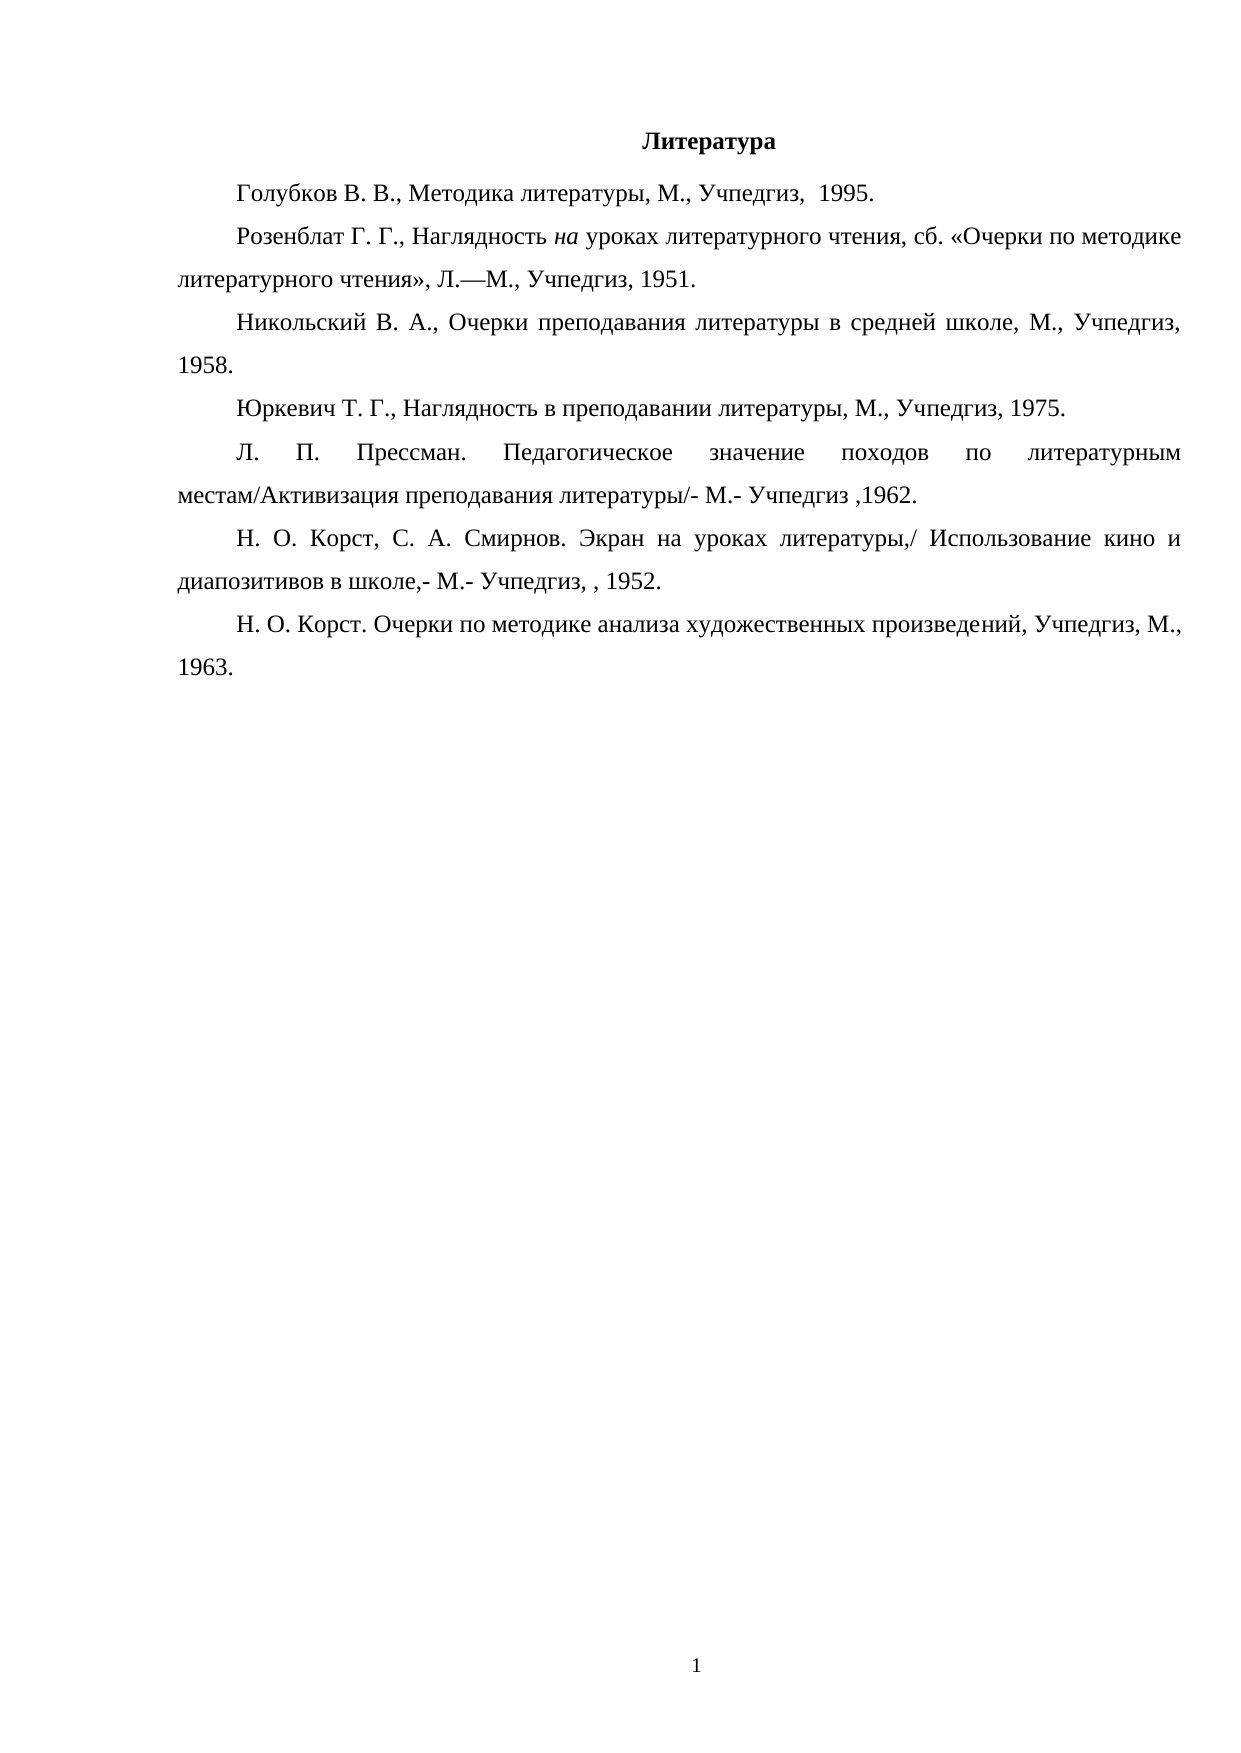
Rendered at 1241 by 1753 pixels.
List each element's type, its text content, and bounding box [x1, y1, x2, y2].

text Голубков В. В., Методика литературы, М., Учпедгиз, 1995. [177, 178, 1182, 207]
text Никольский В. А., Очерки преподавания литературы в средней школе, М., Учпедгиз, 1958. [177, 307, 1182, 379]
text Литература [177, 126, 1182, 155]
text Розенблат Г. Г., Наглядность на уроках литературного чтения, сб. «Очерки по методике литературного чтения», Л.—М., Учпедгиз, 1951. [177, 221, 1182, 293]
text Н. О. Корст, С. А. Смирнов. Экран на уроках литературы,/ Использование кино и диапозитивов в школе,- М.- Учпедгиз, , 1952. [177, 523, 1182, 595]
text Н. О. Корст. Очерки по методике анализа художественных произведений, Учпедгиз, М., 1963. [177, 609, 1182, 681]
text Юркевич Т. Г., Наглядность в преподавании литературы, М., Учпедгиз, 1975. [177, 393, 1182, 422]
text Л. П. Прессман. Педагогическое значение походов по литературным местам/Активизация преподавания литературы/- М.- Учпедгиз ,1962. [177, 437, 1182, 508]
